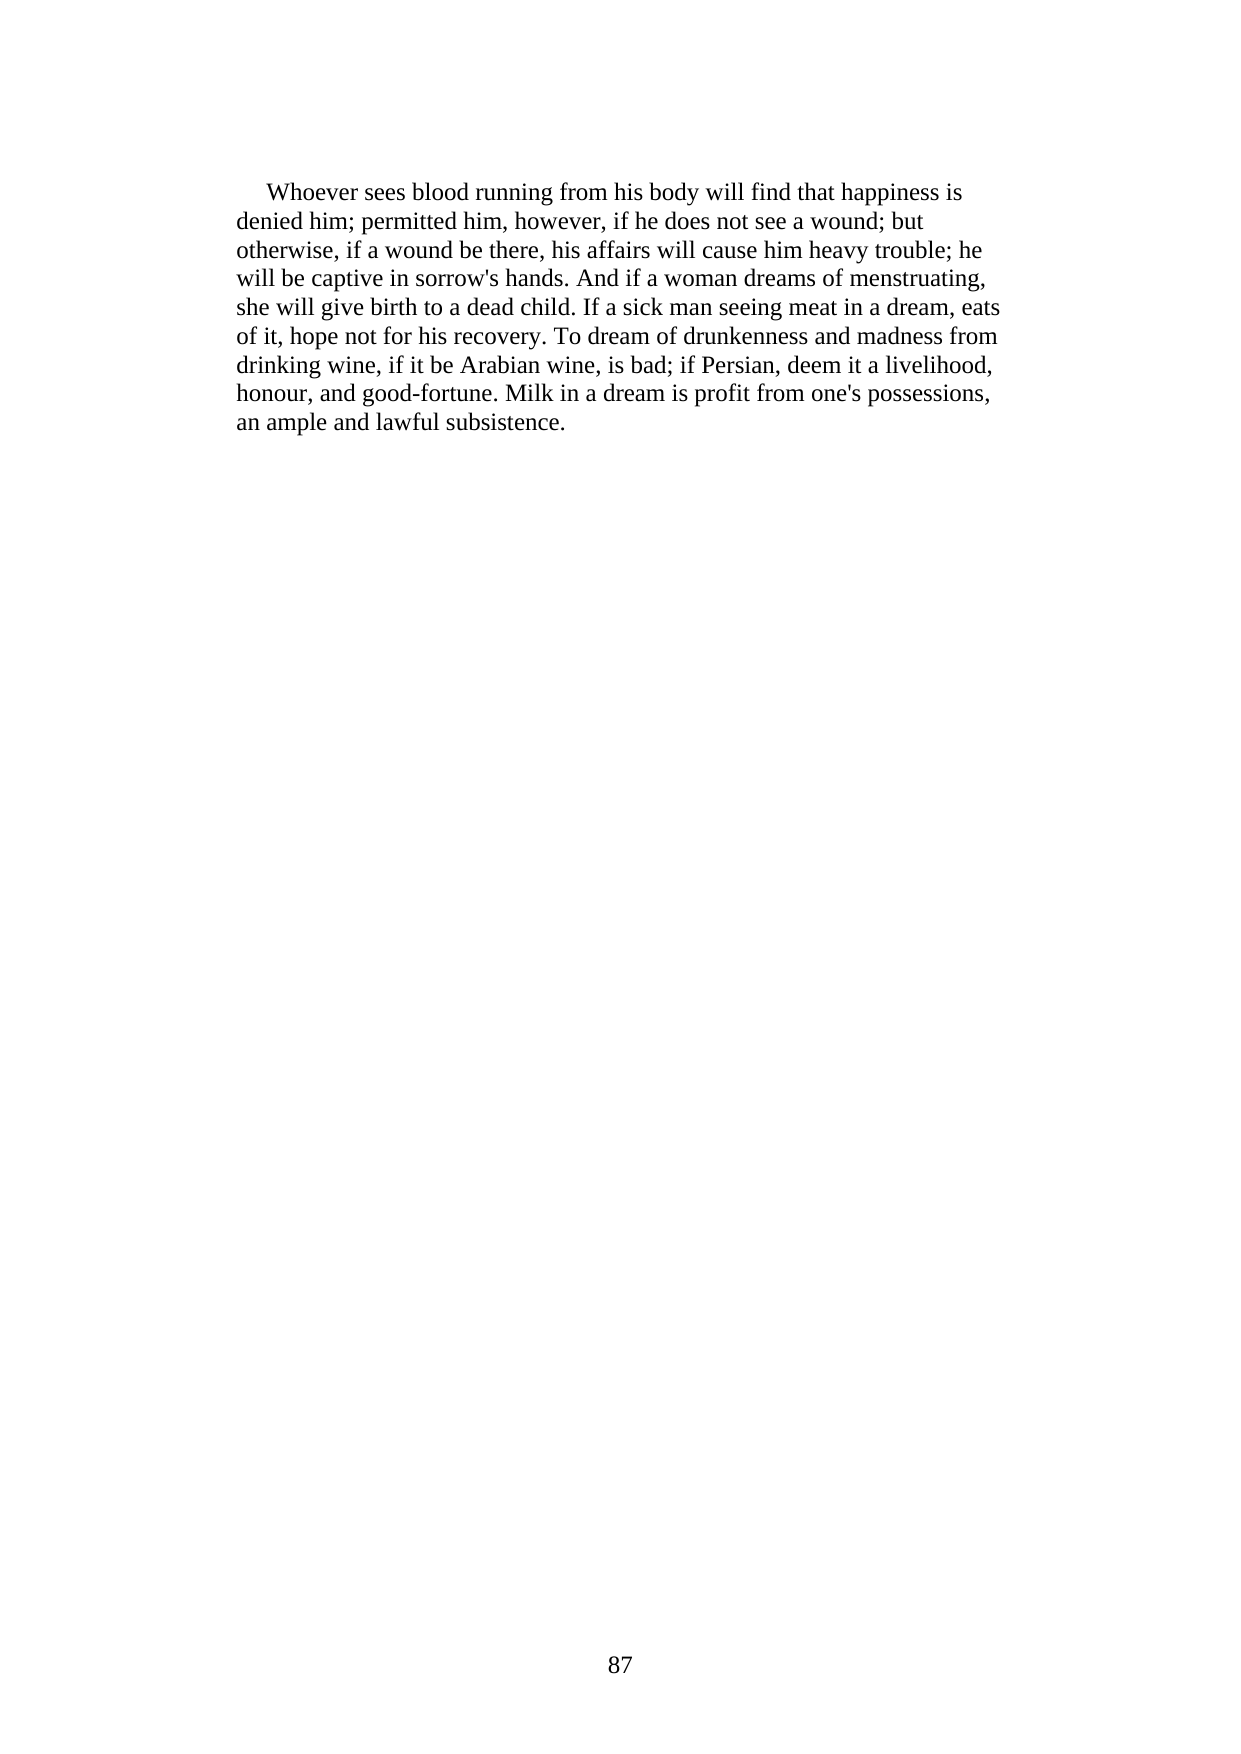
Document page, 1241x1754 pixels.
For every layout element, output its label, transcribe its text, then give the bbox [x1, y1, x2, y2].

text Whoever sees blood running from his body will find that happiness is denied him; permitted him, however, if he does not see a wound; but otherwise, if a wound be there, his affairs will cause him heavy trouble; he will be captive in sorrow's hands. And if a woman dreams of menstruating, she will give birth to a dead child. If a sick man seeing meat in a dream, eats of it, hope not for his recovery. To dream of drunkenness and madness from drinking wine, if it be Arabian wine, is bad; if Persian, deem it a livelihood, honour, and good-fortune. Milk in a dream is profit from one's possessions, an ample and lawful subsistence. [236, 177, 1004, 436]
